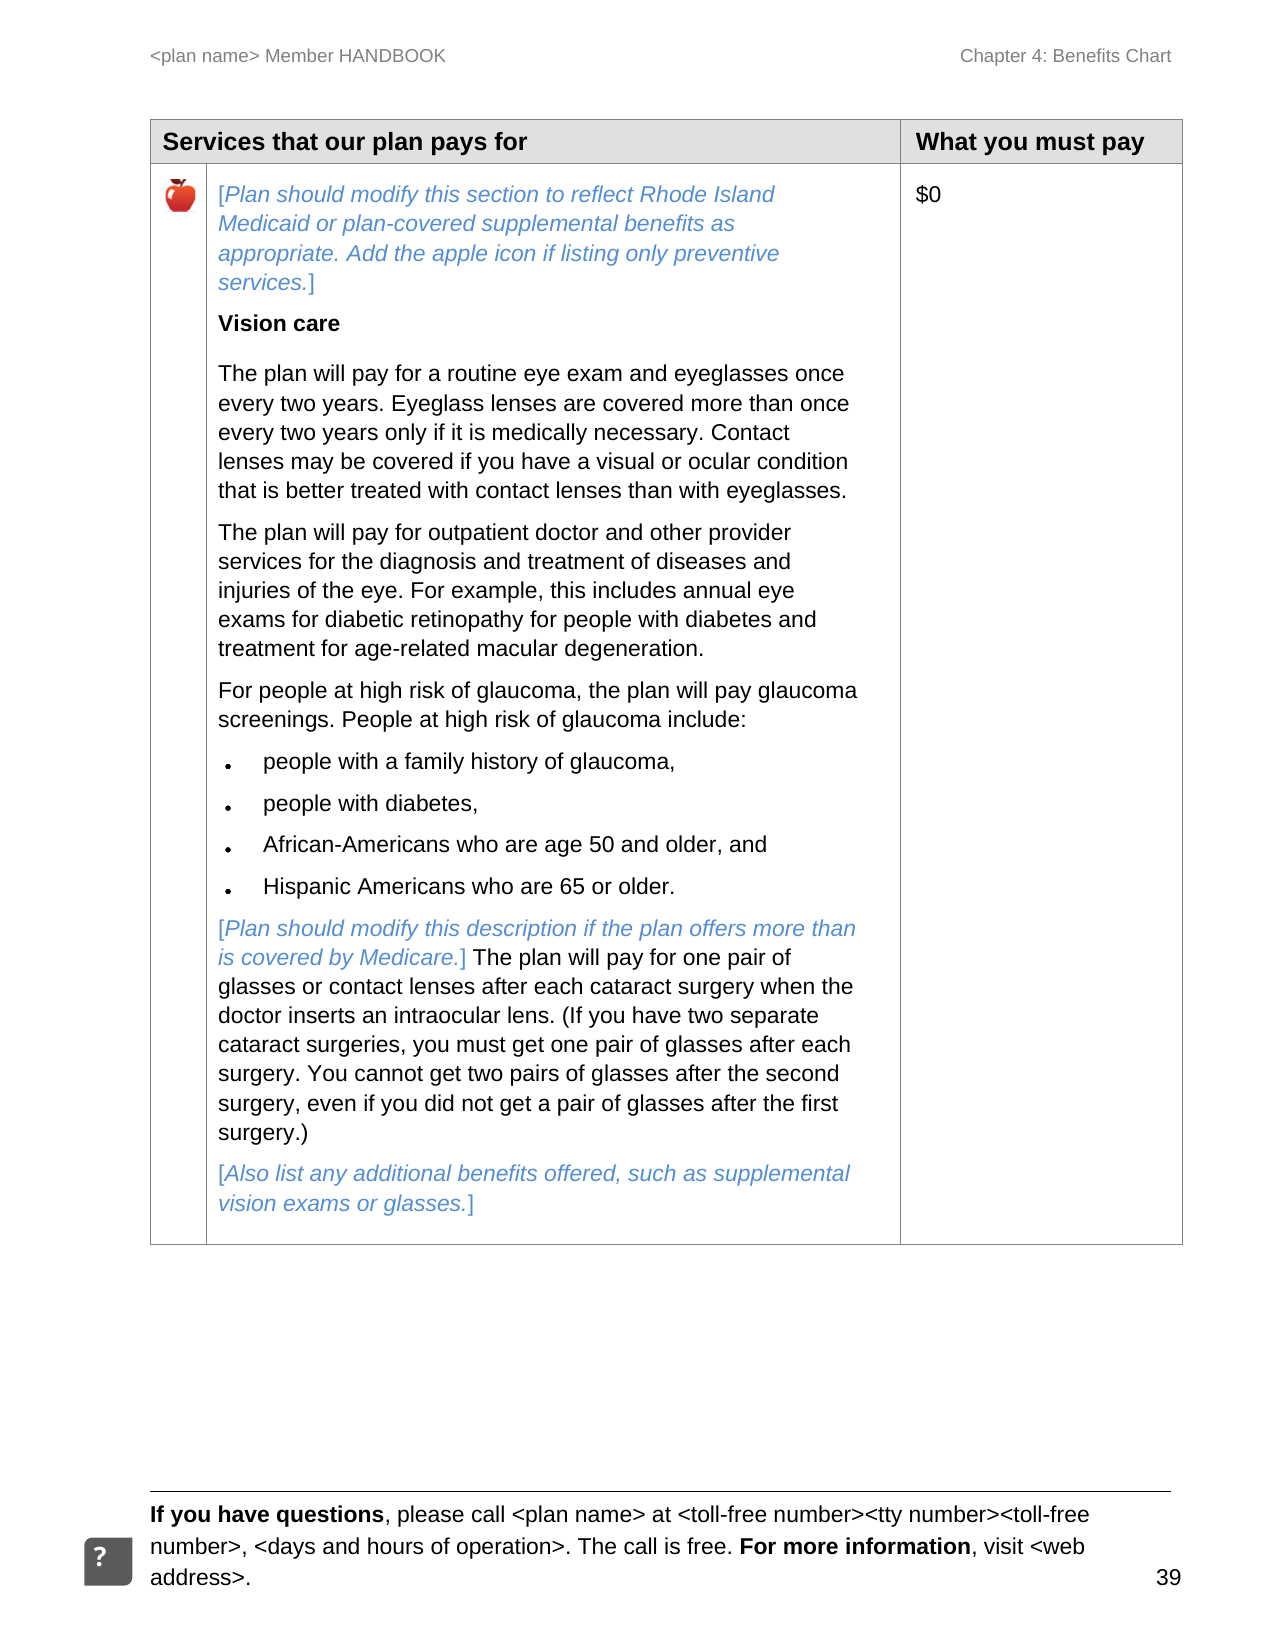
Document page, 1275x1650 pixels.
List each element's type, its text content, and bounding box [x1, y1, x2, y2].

table_cell [151, 164, 206, 1244]
picture [165, 179, 196, 215]
table_header What you must pay [901, 120, 1182, 163]
table_cell $0 [901, 164, 1182, 1244]
table_cell [Plan should modify this section to reflect Rhode Island Medicaid or plan-covered supplemental benefits as appropriate. Add the apple icon if listing only preventive services.] Vision care The plan will pay for a routine eye exam and eyeglasses once every two years. Eyeglass lenses are covered more than once every two years only if it is medically necessary. Contact lenses may be covered if you have a visual or ocular condition that is better treated with contact lenses than with eyeglasses. The plan will pay for outpatient doctor and other provider services for the diagnosis and treatment of diseases and injuries of the eye. For example, this includes annual eye exams for diabetic retinopathy for people with diabetes and treatment for age-related macular degeneration. For people at high risk of glaucoma, the plan will pay glaucoma screenings. People at high risk of glaucoma include: people with a family history of glaucoma, people with diabetes, African-Americans who are age 50 and older, and Hispanic Americans who are 65 or older. [Plan should modify this description if the plan offers more than is covered by Medicare.] The plan will pay for one pair of glasses or contact lenses after each cataract surgery when the doctor inserts an intraocular lens. (If you have two separate cataract surgeries, you must get one pair of glasses after each surgery. You cannot get two pairs of glasses after the second surgery, even if you did not get a pair of glasses after the first surgery.) [Also list any additional benefits offered, such as supplemental vision exams or glasses.] [207, 164, 900, 1244]
table_header Services that our plan pays for [151, 120, 900, 163]
